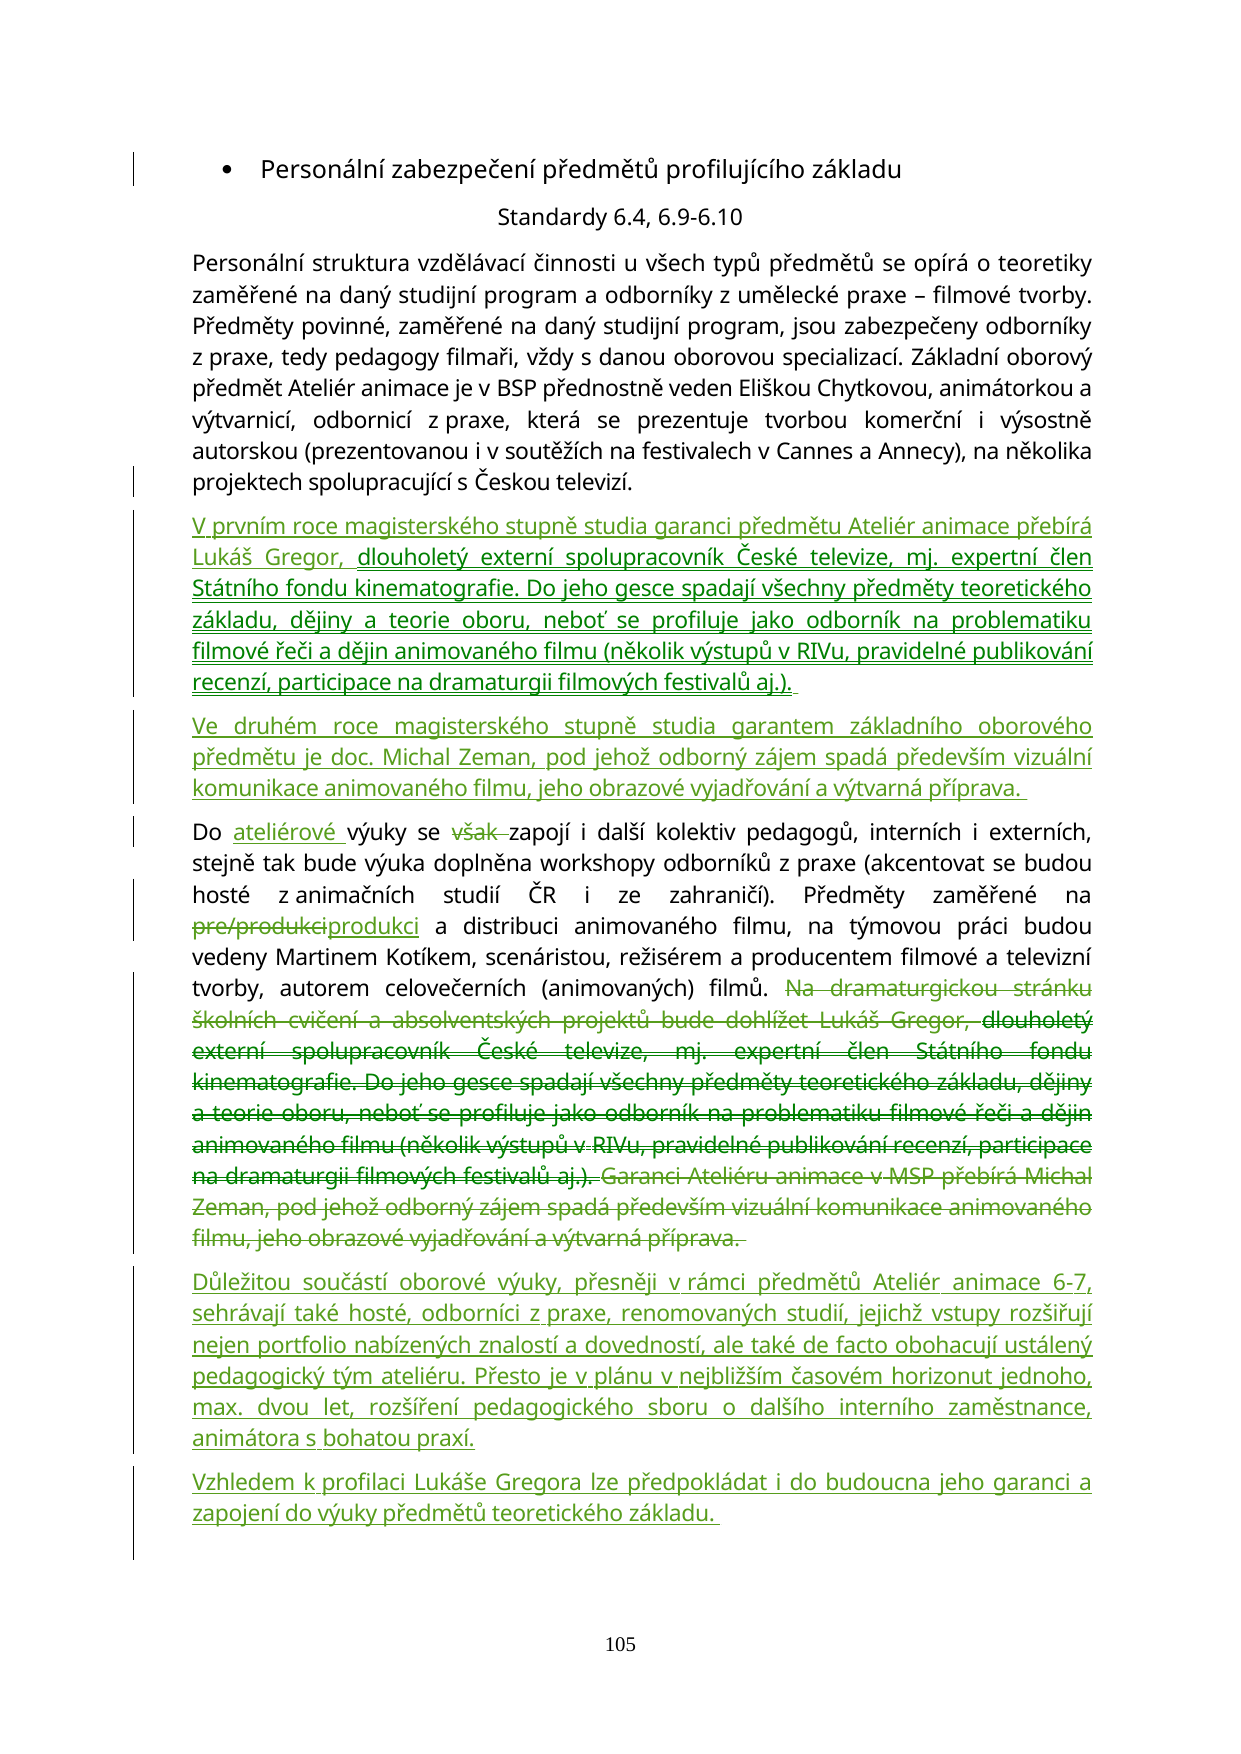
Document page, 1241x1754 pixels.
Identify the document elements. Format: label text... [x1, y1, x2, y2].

subtitle Personální zabezpečení předmětů profilujícího základu [223, 152, 1093, 186]
subtitle Standardy 6.4, 6.9-6.10 [148, 201, 1093, 232]
text Personální struktura vzdělávací činnosti u všech typů předmětů se opírá o teoretiky zaměřené na daný studijní program a odborníky z umělecké praxe – filmové tvorby. Předměty povinné, zaměřené na daný studijní program, jsou zabezpečeny odborníky z praxe, tedy pedagogy filmaři, vždy s danou oborovou specializací. Základní oborový předmět Ateliér animace je v BSP přednostně veden Eliškou Chytkovou, animátorkou a výtvarnicí, odbornicí z praxe, která se prezentuje tvorbou komerční i výsostně autorskou (prezentovanou i v soutěžích na festivalech v Cannes a Annecy), na několika projektech spolupracující s Českou televizí. [192, 247, 1093, 497]
text Do výuky se zapojí i další kolektiv pedagogů, interních i externích, stejně tak bude výuka doplněna workshopy odborníků z praxe (akcentovat se budou hosté z animačních studií ČR i ze zahraničí). Předměty zaměřené na a distribuci animovaného filmu, na týmovou práci budou vedeny Martinem Kotíkem, scenáristou, režisérem a producentem filmové a televizní tvorby, autorem celovečerních (animovaných) filmů. [192, 816, 1093, 1021]
text Do výuky se zapojí i další kolektiv pedagogů, interních i externích, stejně tak bude výuka doplněna workshopy odborníků z praxe (akcentovat se budou hosté z animačních studií ČR i ze zahraničí). Předměty zaměřené na a distribuci animovaného filmu, na týmovou práci budou vedeny Martinem Kotíkem, scenáristou, režisérem a producentem filmové a televizní tvorby, autorem celovečerních (animovaných) filmů. [192, 1022, 1093, 1253]
